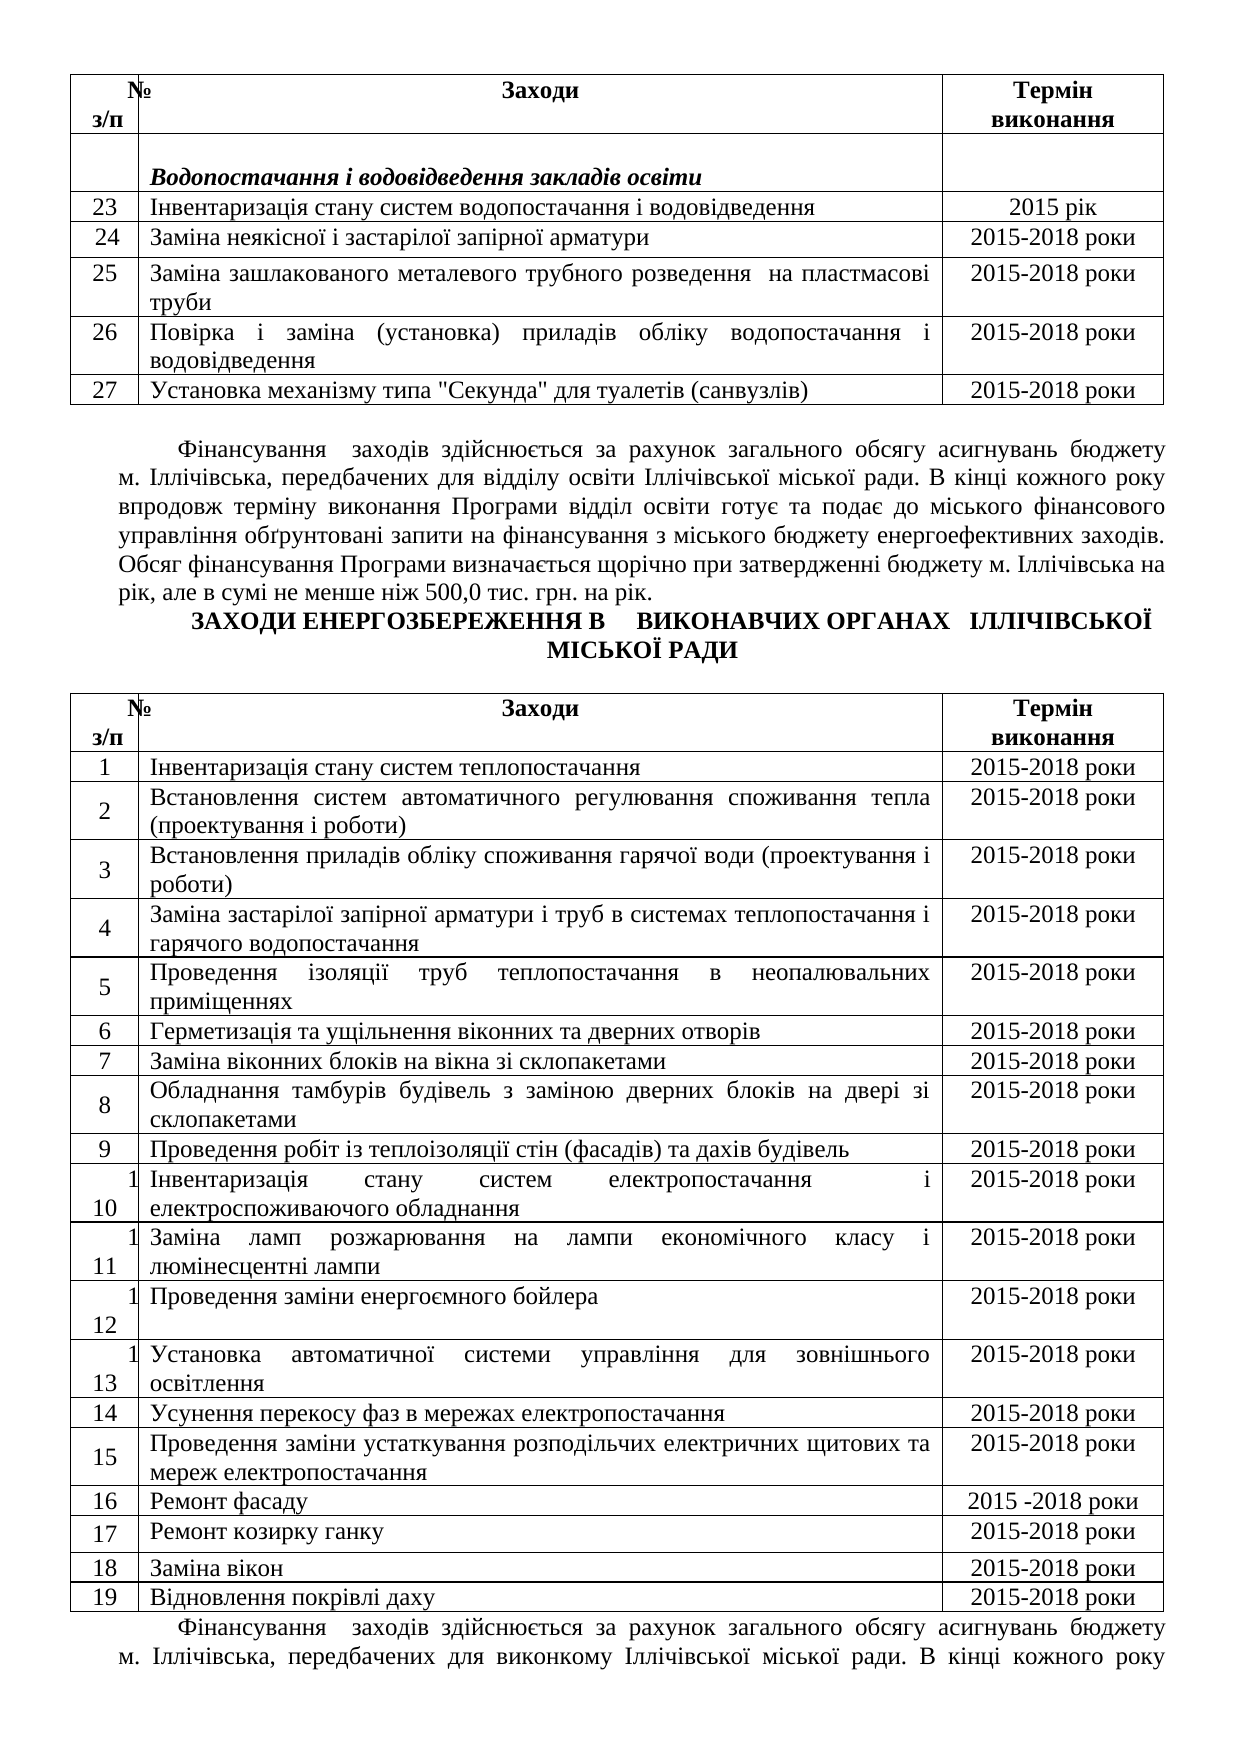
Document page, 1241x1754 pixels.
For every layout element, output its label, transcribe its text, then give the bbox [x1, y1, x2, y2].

text ЗАХОДИ ЕНЕРГОЗБЕРЕЖЕННЯ В ВИКОНАВЧИХ ОРГАНАХ ІЛЛІЧІВСЬКОЇ МІСЬКОЇ РАДИ [118, 606, 1167, 664]
table_cell 24 [71, 222, 138, 257]
table_cell 2015-2018 роки [943, 1428, 1163, 1485]
table_cell Інвентаризація стану систем водопостачання і водовідведення [139, 192, 942, 221]
table_cell 2015-2018 роки [943, 1583, 1163, 1611]
table_cell 19 [71, 1583, 138, 1611]
table_cell 2015-2018 роки [943, 899, 1163, 956]
table_cell Проведення заміни енергоємного бойлера [139, 1281, 942, 1338]
table_cell 3 [71, 840, 138, 898]
table_cell 111 [71, 1223, 138, 1280]
table_header № з/п [71, 694, 138, 751]
table_header Заходи [139, 75, 942, 132]
table_cell Заміна вікон [139, 1553, 942, 1581]
text Фінансування заходів здійснюється за рахунок загального обсягу асигнувань бюджету м. Іллічівська, передбачених для відділу освіти Іллічівської міської ради. В кінці кожного року впродовж терміну виконання Програми відділ освіти готує та подає до міського фінансового управління обґрунтовані запити на фінансування з міського бюджету енергоефективних заходів. Обсяг фінансування Програми визначається щорічно при затвердженні бюджету м. Іллічівська на рік, але в сумі не менше ніж 500,0 тис. грн. на рік. [118, 434, 1167, 606]
table_cell 2015-2018 роки [943, 222, 1163, 257]
table_cell 2015-2018 роки [943, 1516, 1163, 1552]
table_cell 2 [71, 782, 138, 839]
table_header Заходи [139, 694, 942, 751]
table_cell Повірка і заміна (установка) приладів обліку водопостачання і водовідведення [139, 317, 942, 374]
table_cell Установка механізму типа "Секунда" для туалетів (санвузлів) [139, 375, 942, 404]
table_cell Ремонт козирку ганку [139, 1516, 942, 1552]
table_cell Ремонт фасаду [139, 1486, 942, 1515]
table_cell 2015-2018 роки [943, 375, 1163, 404]
table_cell 2015-2018 роки [943, 317, 1163, 374]
table_cell Відновлення покрівлі даху [139, 1583, 942, 1611]
table_cell 2015-2018 роки [943, 1553, 1163, 1581]
table_cell Установка автоматичної системи управління для зовнішнього освітлення [139, 1340, 942, 1397]
table_cell 1 [71, 752, 138, 781]
table_cell Встановлення приладів обліку споживання гарячої води (проектування і роботи) [139, 840, 942, 898]
table_cell 2015-2018 роки [943, 1164, 1163, 1221]
table_cell 16 [71, 1486, 138, 1515]
table_cell 14 [71, 1398, 138, 1427]
table_cell Герметизація та ущільнення віконних та дверних отворів [139, 1016, 942, 1045]
table_cell 2015-2018 роки [943, 1223, 1163, 1280]
table_cell Заміна неякісної і застарілої запірної арматури [139, 222, 942, 257]
table_cell 2015-2018 роки [943, 1016, 1163, 1045]
table_cell Заміна зашлакованого металевого трубного розведення на пластмасові труби [139, 258, 942, 316]
table_cell 5 [71, 958, 138, 1015]
table_cell 2015-2018 роки [943, 840, 1163, 898]
table_cell Встановлення систем автоматичного регулювання споживання тепла (проектування і роботи) [139, 782, 942, 839]
table_cell 110 [71, 1164, 138, 1221]
table_cell 27 [71, 375, 138, 404]
table_cell 2015-2018 роки [943, 1398, 1163, 1427]
table_header Термін виконання [943, 694, 1163, 751]
table_cell 2015-2018 роки [943, 1076, 1163, 1133]
table_cell [943, 134, 1163, 191]
table_cell Заміна застарілої запірної арматури і труб в системах теплопостачання і гарячого водопостачання [139, 899, 942, 956]
table_cell 18 [71, 1553, 138, 1581]
table_cell 26 [71, 317, 138, 374]
table_cell Обладнання тамбурів будівель з заміною дверних блоків на двері зі склопакетами [139, 1076, 942, 1133]
table_cell 9 [71, 1134, 138, 1163]
table_cell 2015-2018 роки [943, 782, 1163, 839]
table_cell 2015 рік [943, 192, 1163, 221]
table_cell [71, 134, 138, 191]
table_cell Водопостачання і водовідведення закладів освіти [139, 134, 942, 191]
table_cell 2015-2018 роки [943, 1046, 1163, 1074]
table_cell 17 [71, 1516, 138, 1552]
table_cell 2015-2018 роки [943, 1281, 1163, 1338]
table_cell 2015-2018 роки [943, 752, 1163, 781]
table_cell 2015-2018 роки [943, 1340, 1163, 1397]
table_cell 2015-2018 роки [943, 1134, 1163, 1163]
table_cell 25 [71, 258, 138, 316]
table_cell 2015-2018 роки [943, 258, 1163, 316]
table_cell 112 [71, 1281, 138, 1338]
table_cell Інвентаризація стану систем електропостачання і електроспоживаючого обладнання [139, 1164, 942, 1221]
table_cell 6 [71, 1016, 138, 1045]
table_header Термін виконання [943, 75, 1163, 132]
table_cell 8 [71, 1076, 138, 1133]
table_header № з/п [71, 75, 138, 132]
table_cell Проведення заміни устаткування розподільчих електричних щитових та мереж електропостачання [139, 1428, 942, 1485]
table_cell Заміна ламп розжарювання на лампи економічного класу і люмінесцентні лампи [139, 1223, 942, 1280]
table_cell 15 [71, 1428, 138, 1485]
table_cell Проведення робіт із теплоізоляції стін (фасадів) та дахів будівель [139, 1134, 942, 1163]
table_cell Заміна віконних блоків на вікна зі склопакетами [139, 1046, 942, 1074]
table_cell Усунення перекосу фаз в мережах електропостачання [139, 1398, 942, 1427]
table_cell 2015-2018 роки [943, 958, 1163, 1015]
table_cell 7 [71, 1046, 138, 1074]
table_cell 23 [71, 192, 138, 221]
table_cell 2015 -2018 роки [943, 1486, 1163, 1515]
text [118, 1612, 1167, 1670]
table_cell Проведення ізоляції труб теплопостачання в неопалювальних приміщеннях [139, 958, 942, 1015]
table_cell 4 [71, 899, 138, 956]
table_cell 113 [71, 1340, 138, 1397]
table_cell Інвентаризація стану систем теплопостачання [139, 752, 942, 781]
